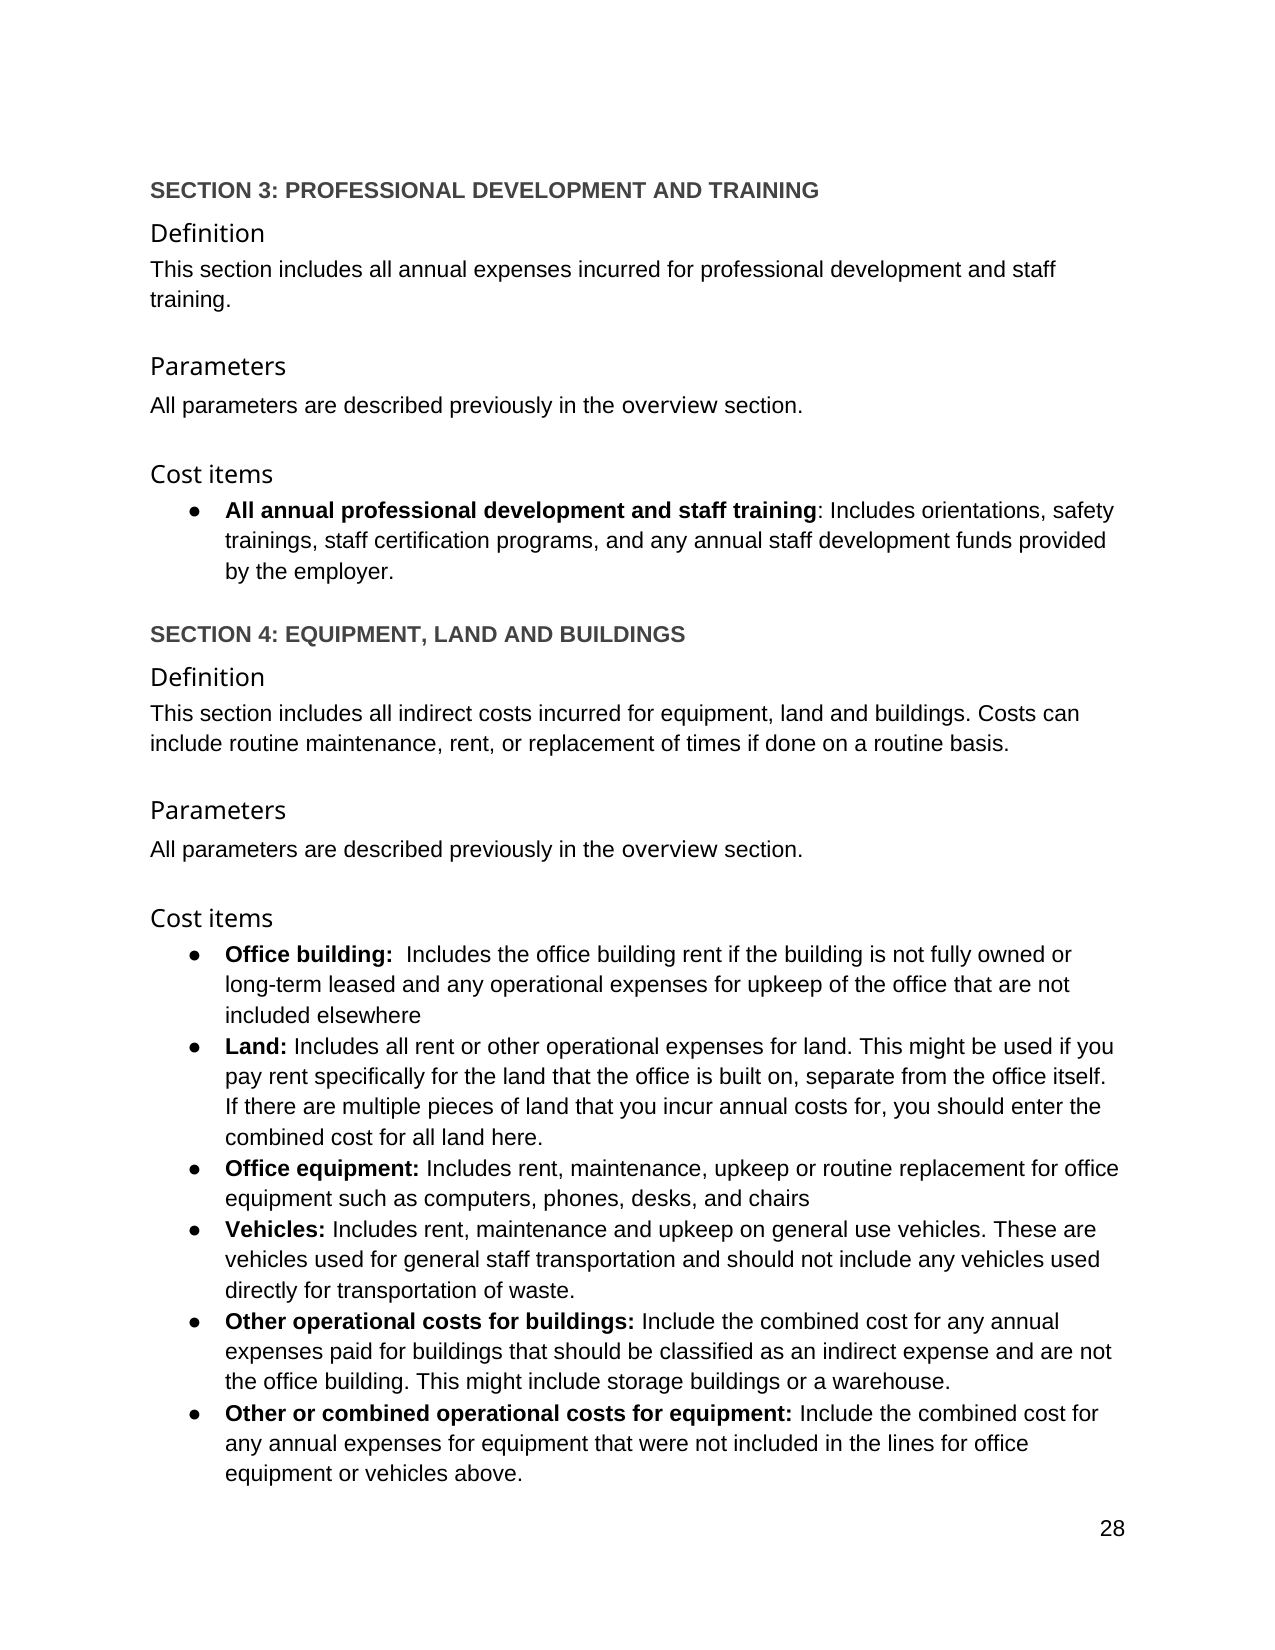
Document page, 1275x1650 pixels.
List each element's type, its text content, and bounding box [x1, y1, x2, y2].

subtitle Parameters [150, 348, 1125, 383]
subtitle Cost items [150, 457, 1125, 491]
subtitle Cost items [150, 901, 1125, 935]
text This section includes all annual expenses incurred for professional development and staff training. [150, 256, 1125, 312]
subtitle Parameters [150, 793, 1125, 827]
list Other operational costs for buildings: Include the combined cost for any annual expenses paid for buildings that should be classified as an indirect expense and are not the office building. This might include storage buildings or a warehouse. [187, 1308, 1125, 1395]
subtitle Definition [150, 216, 1125, 250]
subtitle SECTION 3: PROFESSIONAL DEVELOPMENT AND TRAINING [150, 177, 1125, 203]
list Other or combined operational costs for equipment: Include the combined cost for any annual expenses for equipment that were not included in the lines for office equipment or vehicles above. [187, 1399, 1125, 1486]
list Office building: Includes the office building rent if the building is not fully owned or long-term leased and any operational expenses for upkeep of the office that are not included elsewhere [187, 941, 1125, 1028]
subtitle Definition [150, 660, 1125, 694]
subtitle SECTION 4: EQUIPMENT, LAND AND BUILDINGS [150, 621, 1125, 647]
text All parameters are described previously in the overview section. [150, 833, 1125, 864]
list Vehicles: Includes rent, maintenance and upkeep on general use vehicles. These are vehicles used for general staff transportation and should not include any vehicles used directly for transportation of waste. [187, 1216, 1125, 1303]
list All annual professional development and staff training: Includes orientations, safety trainings, staff certification programs, and any annual staff development funds provided by the employer. [187, 497, 1125, 584]
list Land: Includes all rent or other operational expenses for land. This might be used if you pay rent specifically for the land that the office is built on, separate from the office itself. If there are multiple pieces of land that you incur annual costs for, you should enter the combined cost for all land here. [187, 1033, 1125, 1150]
text All parameters are described previously in the overview section. [150, 389, 1125, 420]
text This section includes all indirect costs incurred for equipment, land and buildings. Costs can include routine maintenance, rent, or replacement of times if done on a routine basis. [150, 700, 1125, 756]
list Office equipment: Includes rent, maintenance, upkeep or routine replacement for office equipment such as computers, phones, desks, and chairs [187, 1155, 1125, 1211]
